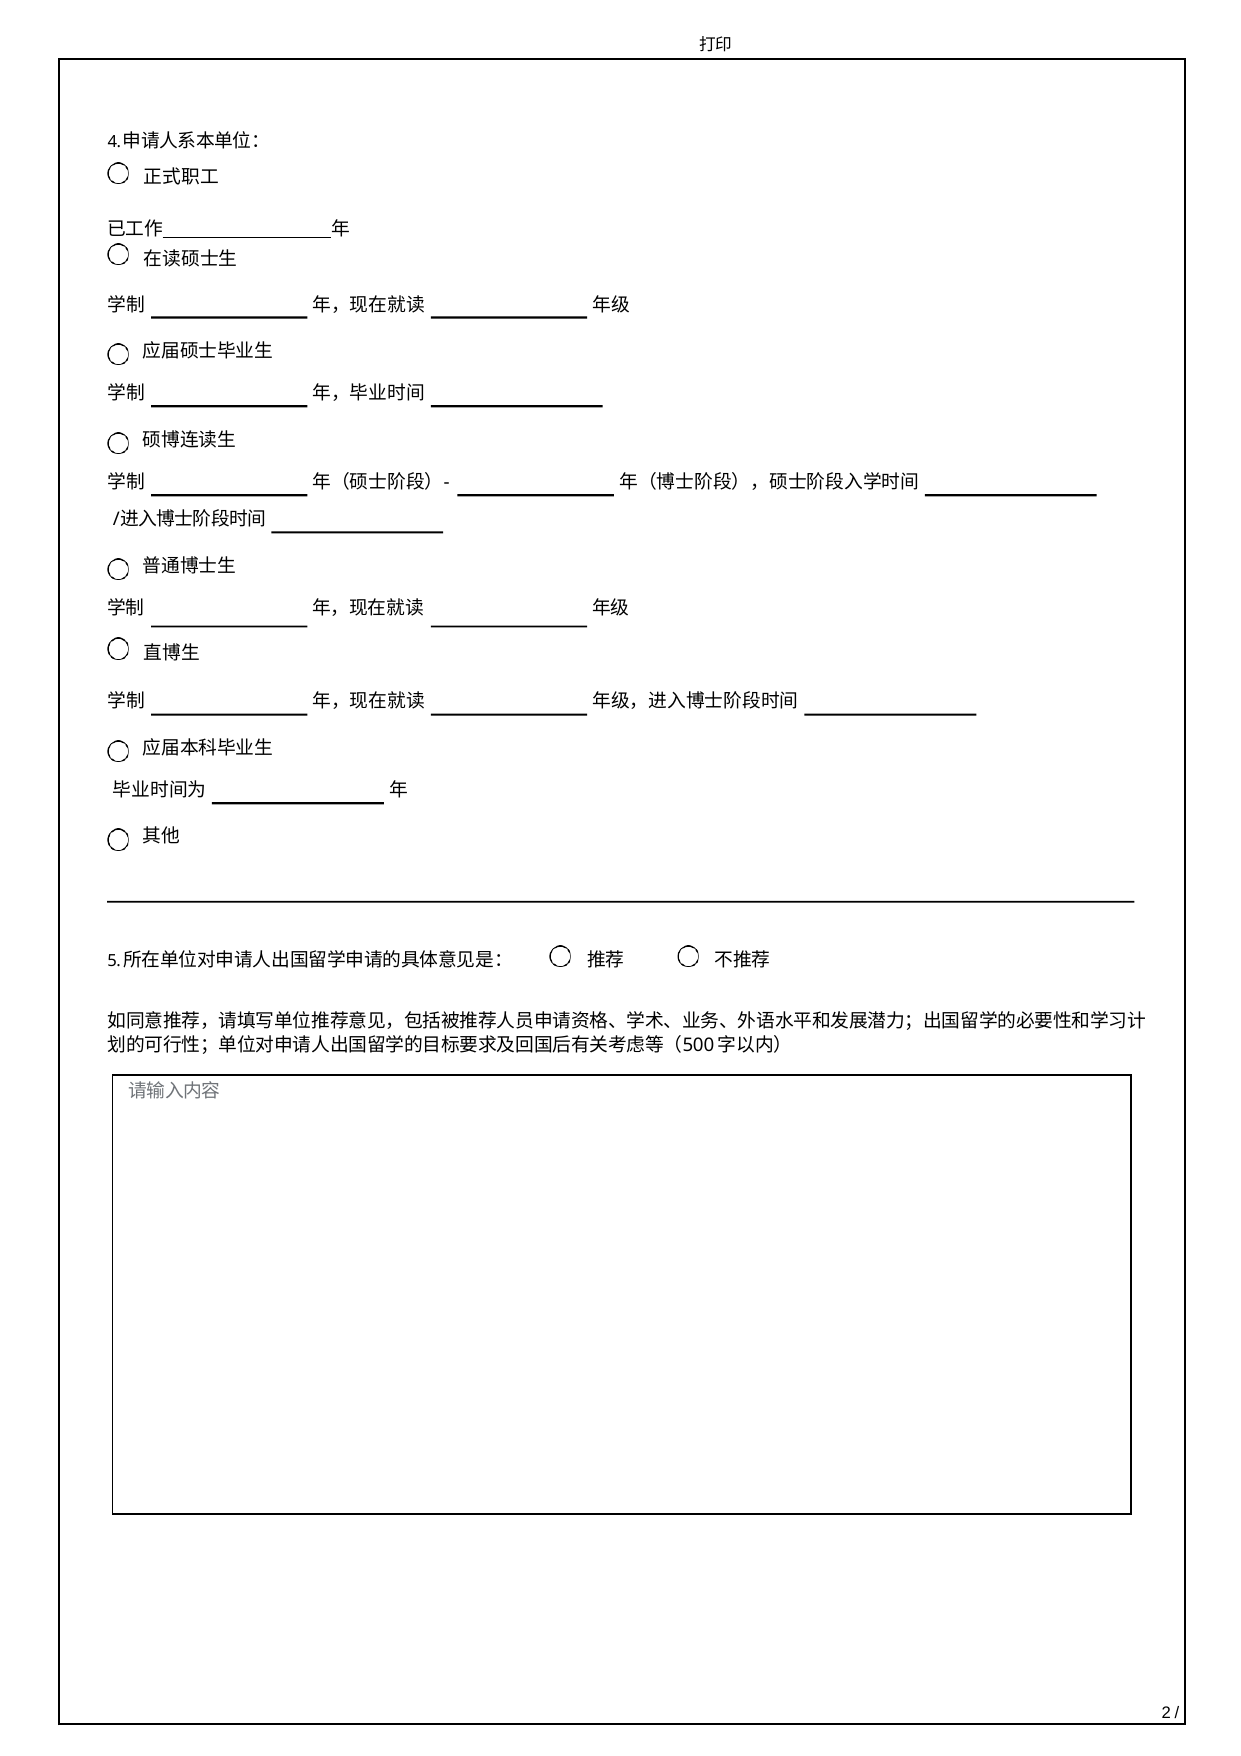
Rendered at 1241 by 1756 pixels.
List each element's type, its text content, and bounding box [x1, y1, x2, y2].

picture [107, 162, 129, 184]
text 如同意推荐，请填写单位推荐意见，包括被推荐人员申请资格、学术、业务、外语水平和发展潜力；出国留学的必要性和学习计划的可行性；单位对申请人出国留学的目标要求及回国后有关考虑等（500字以内） [107, 1007, 1158, 1057]
text /进入博士阶段时间 [113, 504, 1176, 531]
text 学制 年，现在就读 年级 [107, 289, 1176, 316]
picture [107, 740, 129, 762]
text 普通博士生 [143, 550, 1176, 577]
text 其他 [143, 821, 1176, 848]
text 学制 年，现在就读 年级 直博生 [107, 593, 631, 664]
picture [107, 432, 129, 454]
list 申请人系本单位： 正式职工 [107, 126, 272, 198]
picture [107, 637, 129, 660]
picture [549, 945, 571, 967]
text 毕业时间为 年 [113, 775, 1176, 802]
picture [107, 828, 129, 851]
text 应届硕士毕业生 [143, 336, 1176, 363]
text 应届本科毕业生 [143, 732, 1176, 760]
picture [107, 558, 129, 580]
text 学制 年（硕士阶段）- 年（博士阶段），硕士阶段入学时间 [107, 467, 1176, 494]
text 学制 年，毕业时间 [107, 378, 1176, 405]
list 所在单位对申请人出国留学申请的具体意见是： 推荐 不推荐 [107, 945, 1176, 972]
text 已工作 年 在读硕士生 [107, 214, 350, 270]
picture [677, 945, 699, 967]
text 硕博连读生 [143, 424, 1176, 452]
picture [107, 243, 129, 265]
picture [107, 343, 129, 365]
text 学制 年，现在就读 年级，进入博士阶段时间 [107, 682, 1176, 713]
